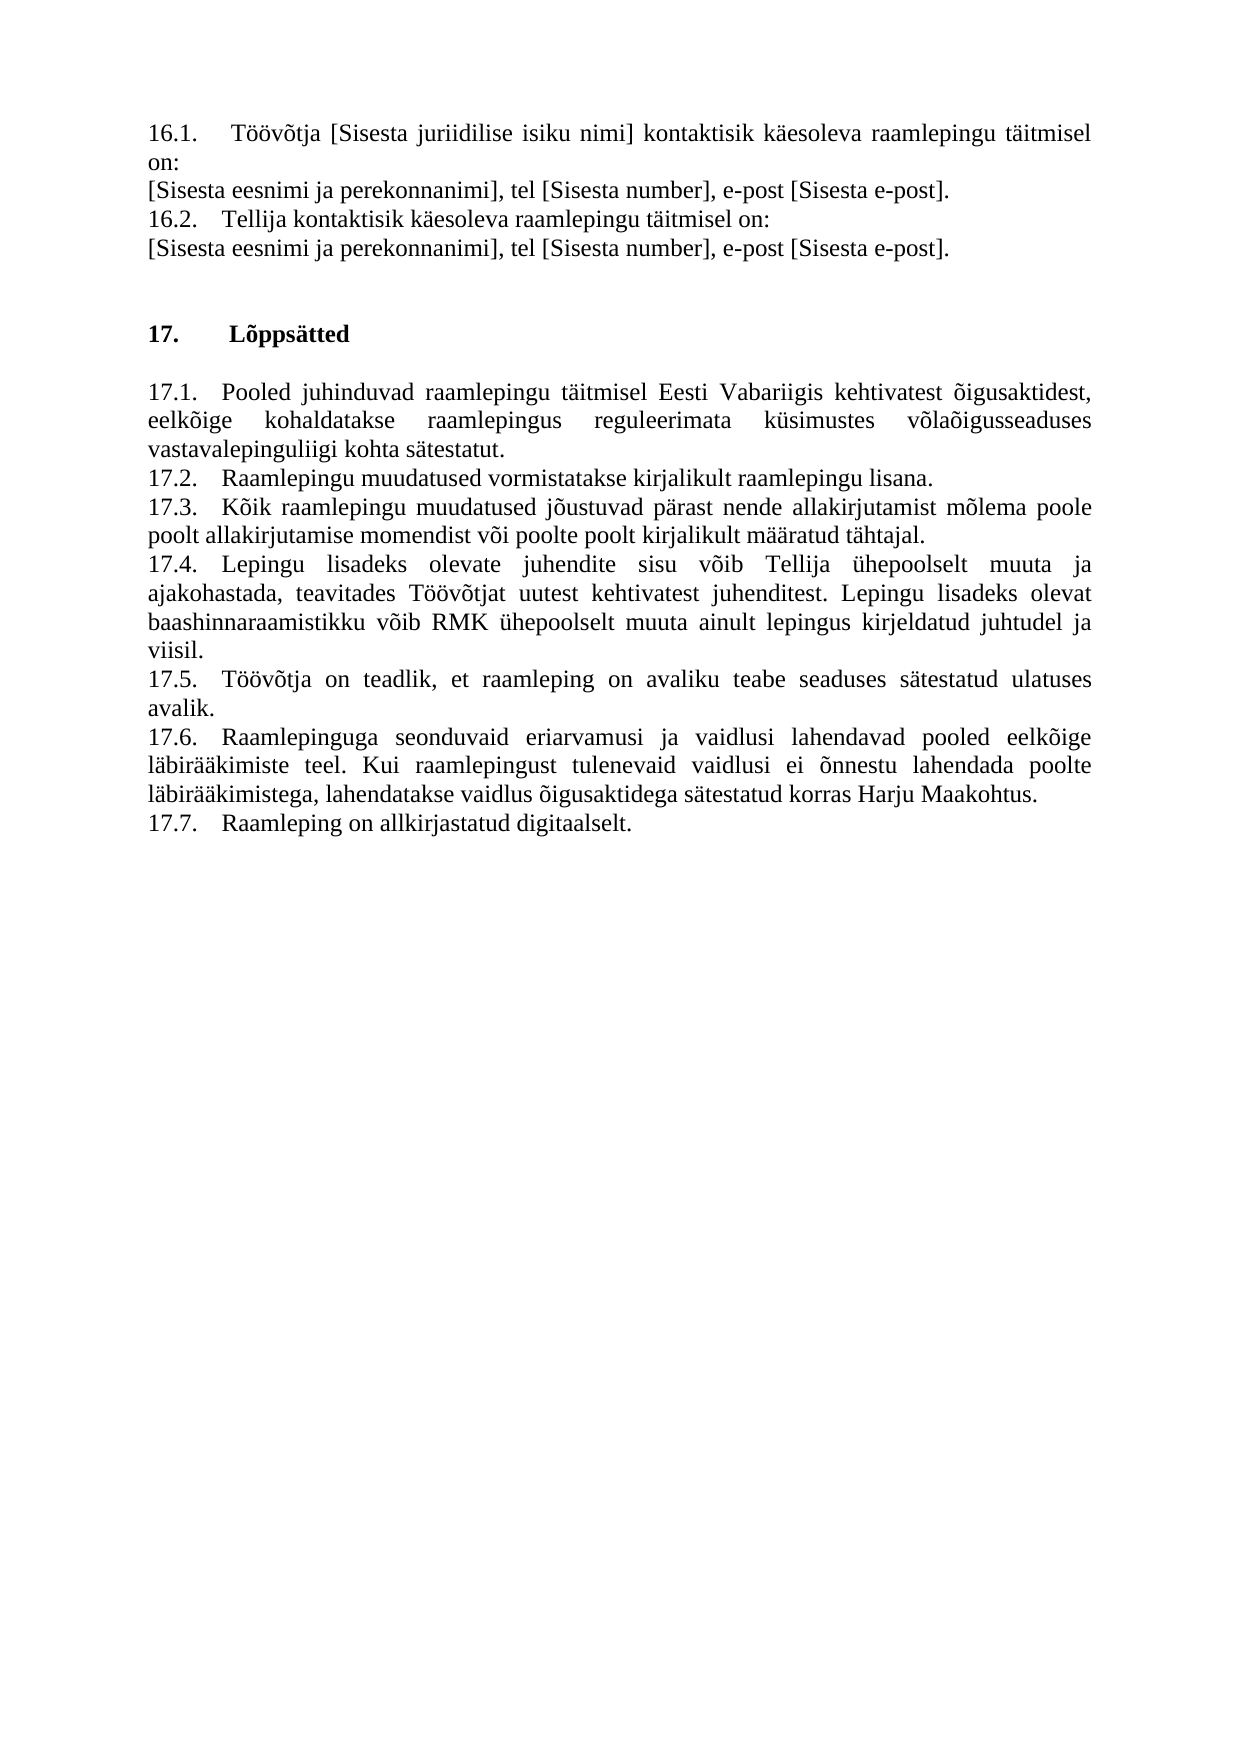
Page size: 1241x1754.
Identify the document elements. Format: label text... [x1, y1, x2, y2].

list Lõppsätted [148, 319, 1092, 348]
list [Sisesta eesnimi ja perekonnanimi], tel [Sisesta number], e-post [Sisesta e-post]. [148, 233, 1092, 262]
list Töövõtja [Sisesta juriidilise isiku nimi] kontaktisik käesoleva raamlepingu täitmisel on: [148, 118, 1092, 176]
list Raamlepingu muudatused vormistatakse kirjalikult raamlepingu lisana. [148, 463, 1092, 492]
list Raamlepinguga seonduvaid eriarvamusi ja vaidlusi lahendavad pooled eelkõige läbirääkimiste teel. Kui raamlepingust tulenevaid vaidlusi ei õnnestu lahendada poolte läbirääkimistega, lahendatakse vaidlus õigusaktidega sätestatud korras Harju Maakohtus. [148, 722, 1092, 808]
list Töövõtja on teadlik, et raamleping on avaliku teabe seaduses sätestatud ulatuses avalik. [148, 664, 1092, 722]
list Lepingu lisadeks olevate juhendite sisu võib Tellija ühepoolselt muuta ja ajakohastada, teavitades Töövõtjat uutest kehtivatest juhenditest. Lepingu lisadeks olevat baashinnaraamistikku võib RMK ühepoolselt muuta ainult lepingus kirjeldatud juhtudel ja viisil. [148, 549, 1092, 664]
list Tellija kontaktisik käesoleva raamlepingu täitmisel on: [148, 204, 1092, 233]
list [Sisesta eesnimi ja perekonnanimi], tel [Sisesta number], e-post [Sisesta e-post]. [148, 176, 1092, 204]
list Pooled juhinduvad raamlepingu täitmisel Eesti Vabariigis kehtivatest õigusaktidest, eelkõige kohaldatakse raamlepingus reguleerimata küsimustes võlaõigusseaduses vastavalepinguliigi kohta sätestatut. [148, 377, 1092, 463]
list Kõik raamlepingu muudatused jõustuvad pärast nende allakirjutamist mõlema poole poolt allakirjutamise momendist või poolte poolt kirjalikult määratud tähtajal. [148, 492, 1092, 549]
list Raamleping on allkirjastatud digitaalselt. [148, 808, 1092, 837]
